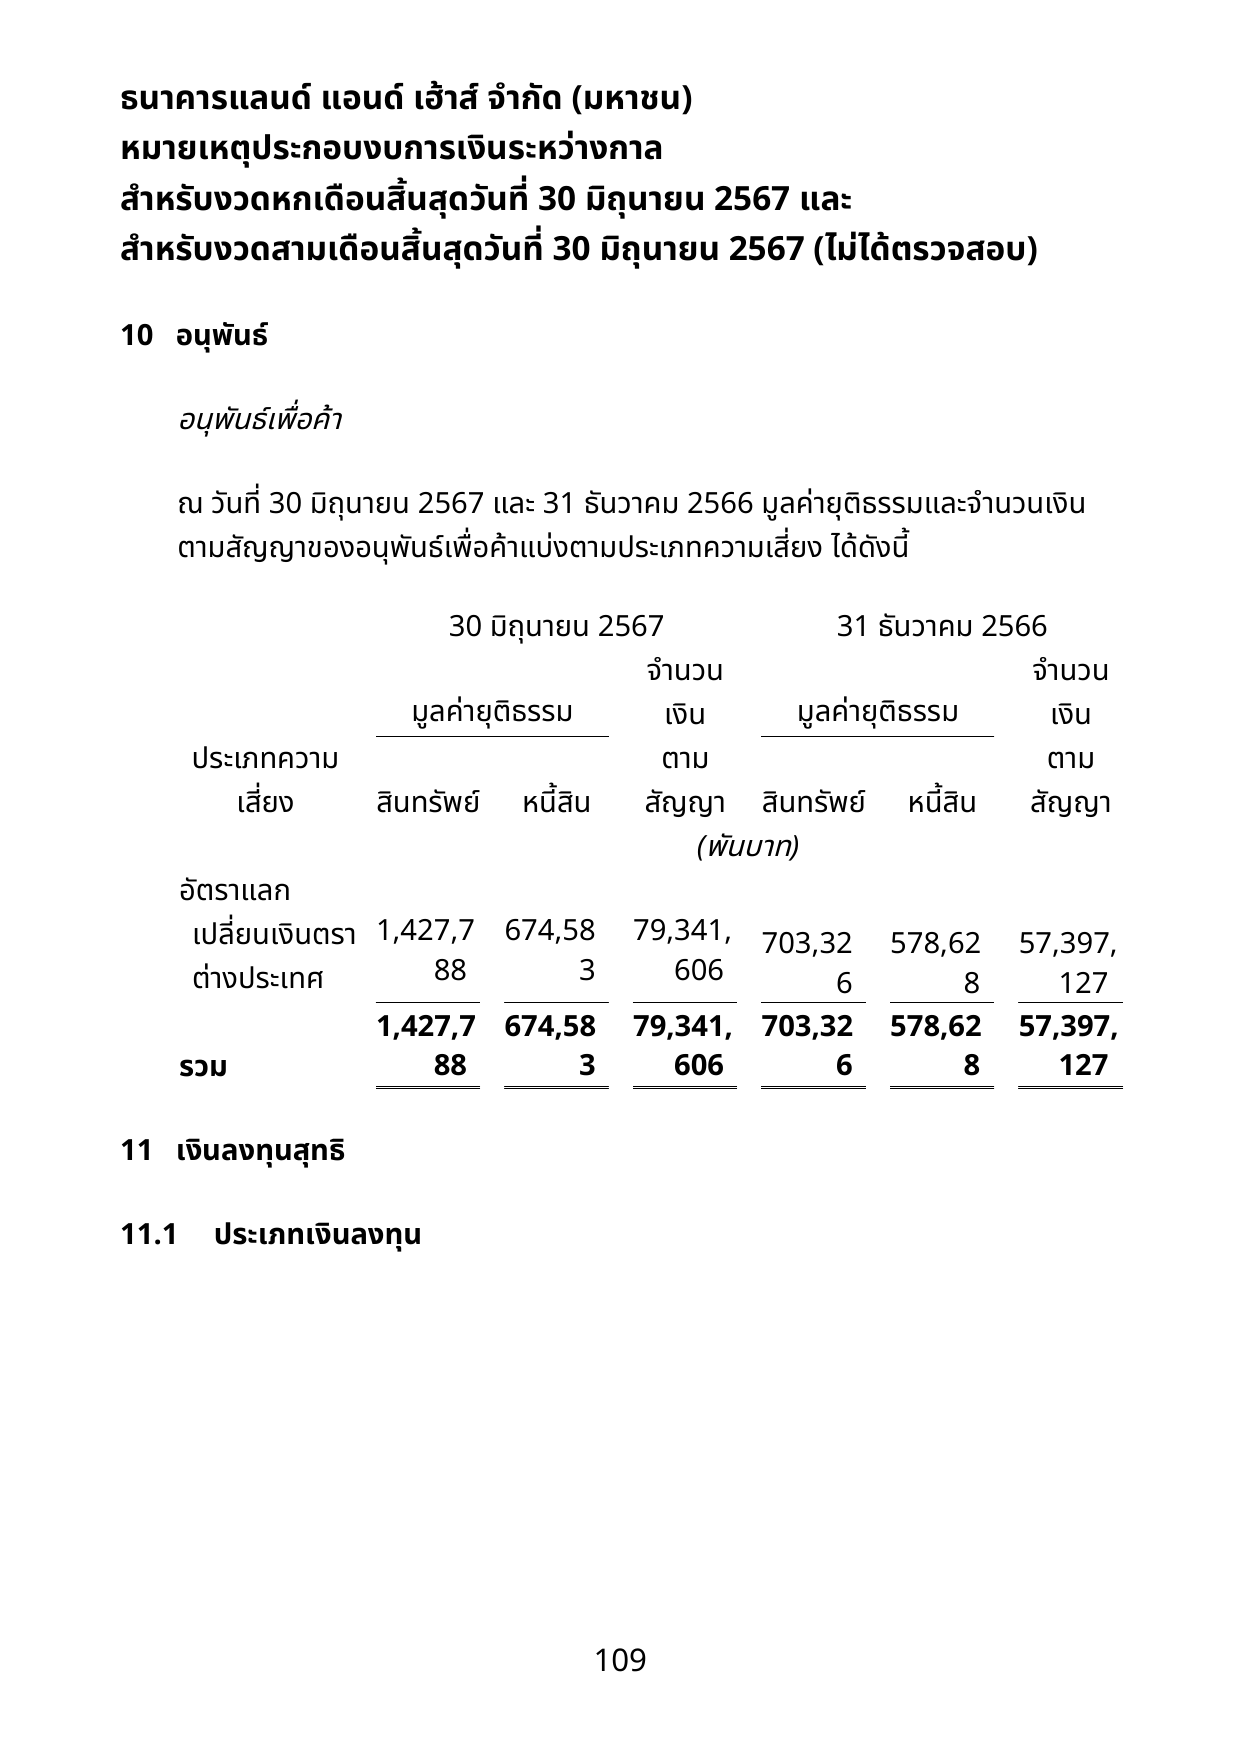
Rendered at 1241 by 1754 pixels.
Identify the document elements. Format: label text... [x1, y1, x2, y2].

subtitle เงินลงทุนสุทธิ [120, 1129, 1120, 1173]
subtitle อนุพันธ์ [120, 314, 1120, 358]
text อนุพันธ์เพื่อค้า [177, 398, 1120, 442]
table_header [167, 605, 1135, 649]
text ณ วันที่ 30 มิถุนายน 2567 และ 31 ธันวาคม 2566 มูลค่ายุติธรรมและจํานวนเงินตามสัญญาของอนุพันธ์เพื่อค้าแบ่งตามประเภทความเสี่ยง ได้ดังนี้ [177, 482, 1120, 570]
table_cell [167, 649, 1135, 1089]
text 11.1 ประเภทเงินลงทุน [120, 1213, 1120, 1257]
